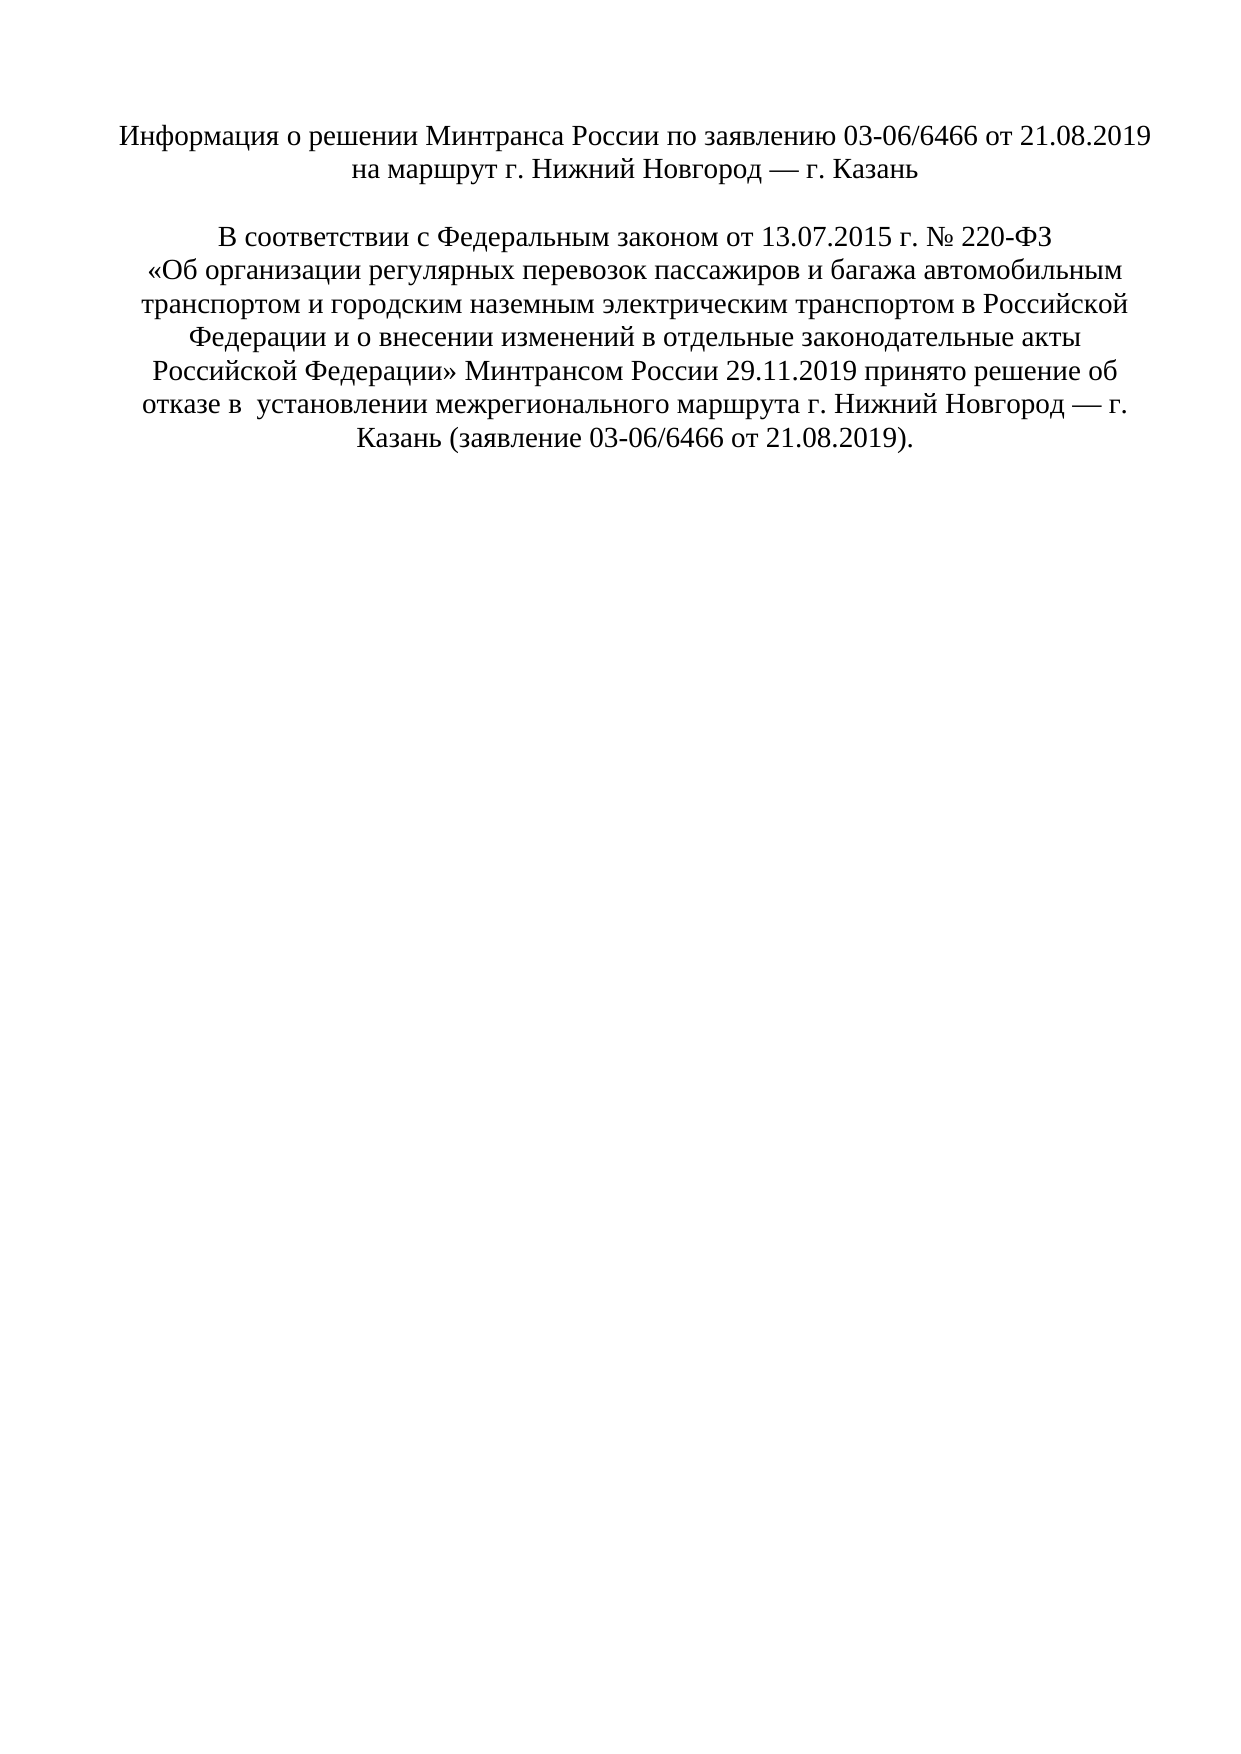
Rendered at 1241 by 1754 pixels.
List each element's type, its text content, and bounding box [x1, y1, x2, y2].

text Информация о решении Минтранса России по заявлению 03-06/6466 от 21.08.2019 на маршрут г. Нижний Новгород — г. Казань [118, 118, 1152, 185]
text В соответствии с Федеральным законом от 13.07.2015 г. № 220-ФЗ «Об организации регулярных перевозок пассажиров и багажа автомобильным транспортом и городским наземным электрическим транспортом в Российской Федерации и о внесении изменений в отдельные законодательные акты Российской Федерации» Минтрансом России 29.11.2019 принято решение об отказе в установлении межрегионального маршрута г. Нижний Новгород — г. Казань (заявление 03-06/6466 от 21.08.2019). [118, 219, 1152, 453]
